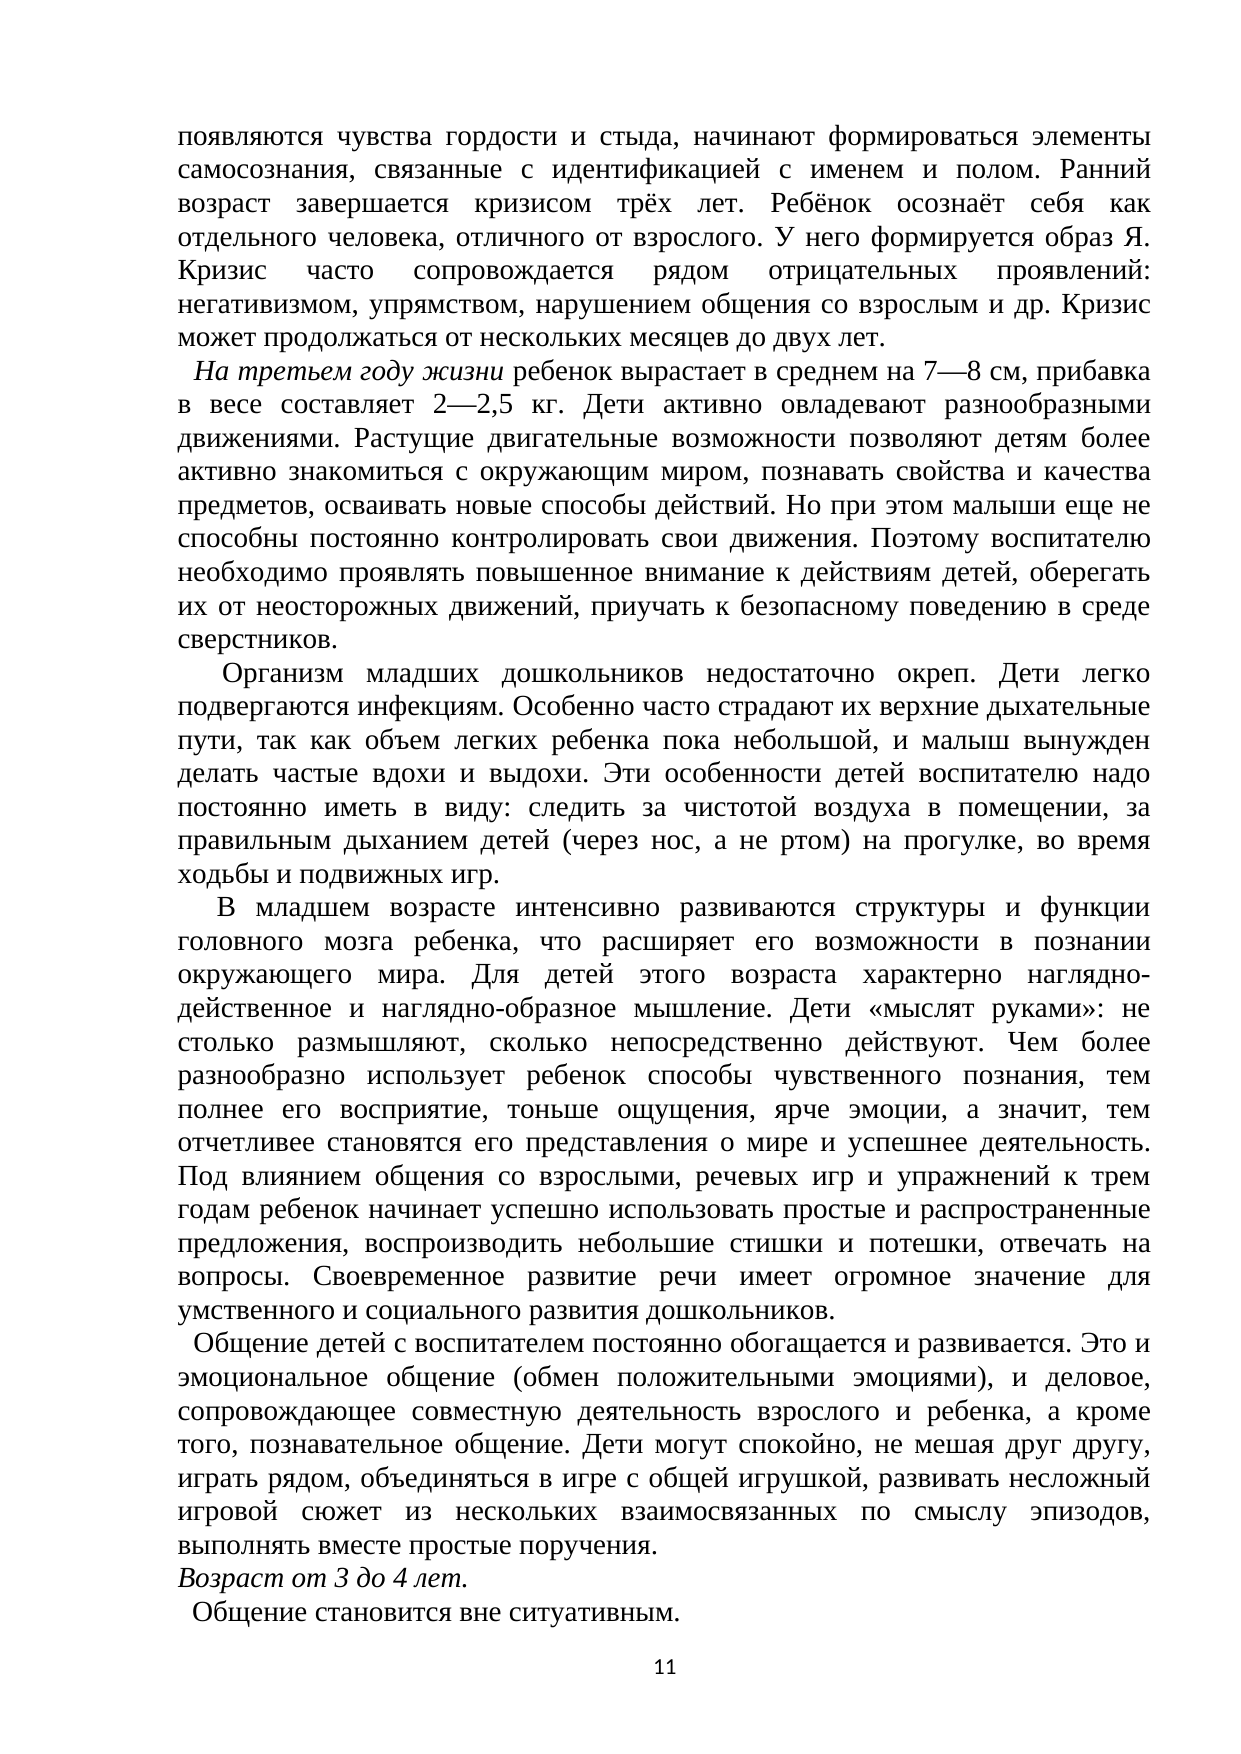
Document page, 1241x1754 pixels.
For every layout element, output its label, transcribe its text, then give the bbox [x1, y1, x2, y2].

text В младшем возрасте интенсивно развиваются структуры и функции головного мозга ребенка, что расширяет его возможности в познании окружающего мира. Для детей этого возраста характерно наглядно-действенное и наглядно-образное мышление. Дети «мыслят руками»: не столько размышляют, сколько непосредственно действуют. Чем более разнообразно использует ребенок способы чувственного познания, тем полнее его восприятие, тоньше ощущения, ярче эмоции, а значит, тем отчетливее становятся его представления о мире и успешнее деятельность. Под влиянием общения со взрослыми, речевых игр и упражнений к трем годам ребенок начинает успешно использовать простые и распространенные предложения, воспроизводить небольшие стишки и потешки, отвечать на вопросы. Своевременное развитие речи имеет огромное значение для умственного и социального развития дошкольников. [177, 889, 1152, 1326]
text На третьем году жизни ребенок вырастает в среднем на 7—8 см, прибавка в весе составляет 2—2,5 кг. Дети активно овладевают разнообразными движениями. Растущие двигательные возможности позволяют детям более активно знакомиться с окружающим миром, познавать свойства и качества предметов, осваивать новые способы действий. Но при этом малыши еще не способны постоянно контролировать свои движения. Поэтому воспитателю необходимо проявлять повышенное внимание к действиям детей, оберегать их от неосторожных движений, приучать к безопасному поведению в среде сверстников. [177, 353, 1152, 655]
text Общение детей с воспитателем постоянно обогащается и развивается. Это и эмоциональное общение (обмен положительными эмоциями), и деловое, сопровождающее совместную деятельность взрослого и ребенка, а кроме того, познавательное общение. Дети могут спокойно, не мешая друг другу, играть рядом, объединяться в игре с общей игрушкой, развивать несложный игровой сюжет из нескольких взаимосвязанных по смыслу эпизодов, выполнять вместе простые поручения. [177, 1326, 1152, 1560]
text Возраст от 3 до 4 лет. [177, 1560, 1152, 1594]
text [177, 118, 1152, 353]
text Организм младших дошкольников недостаточно окреп. Дети легко подвергаются инфекциям. Особенно часто страдают их верхние дыхательные пути, так как объем легких ребенка пока небольшой, и малыш вынужден делать частые вдохи и выдохи. Эти особенности детей воспитателю надо постоянно иметь в виду: следить за чистотой воздуха в помещении, за правильным дыханием детей (через нос, а не ртом) на прогулке, во время ходьбы и подвижных игр. [177, 655, 1152, 889]
text Общение становится вне ситуативным. [177, 1594, 1152, 1627]
